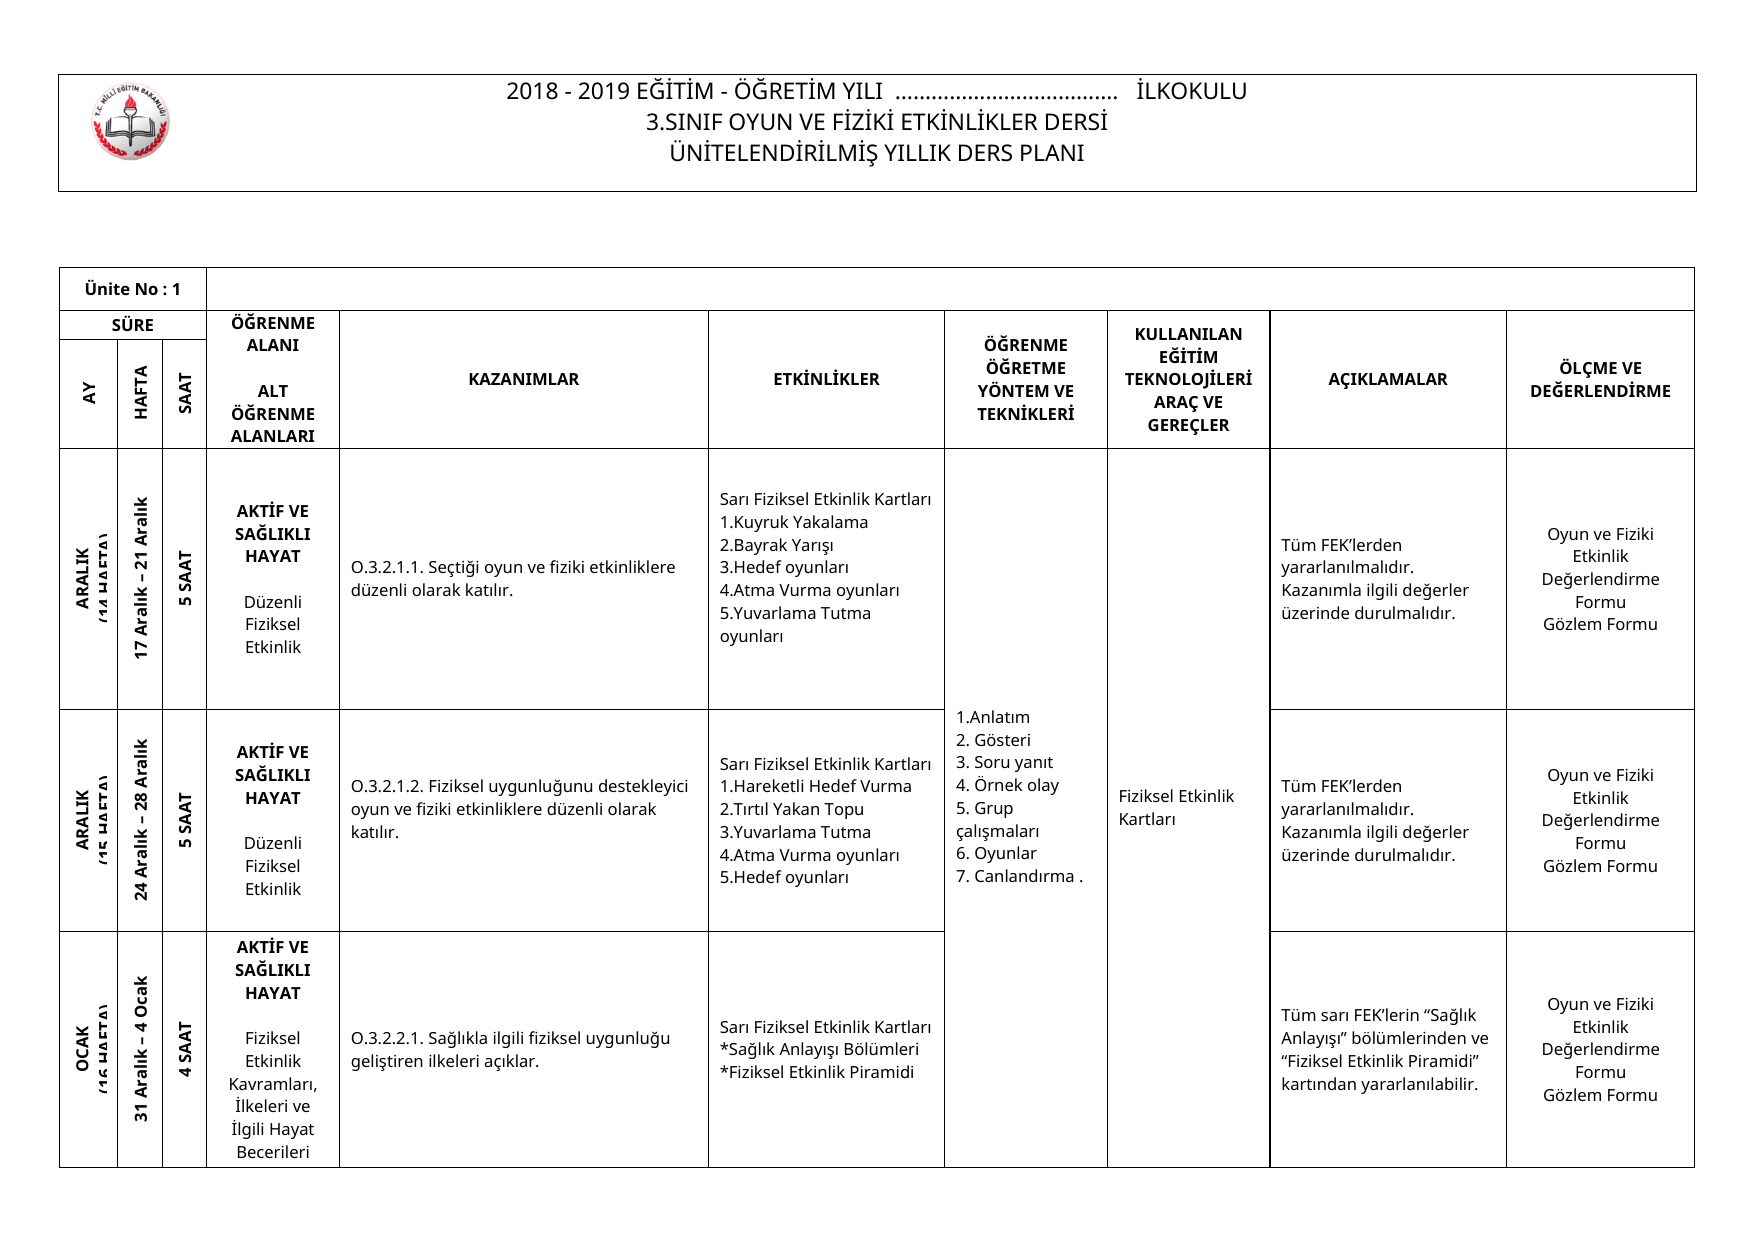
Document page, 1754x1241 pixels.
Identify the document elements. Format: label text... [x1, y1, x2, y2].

table_cell Tüm FEK’lerden yararlanılmalıdır. Kazanımla ilgili değerler üzerinde durulmalıdır. [1271, 449, 1506, 709]
table_cell KULLANILAN EĞİTİM TEKNOLOJİLERİ ARAÇ VE GEREÇLER [1108, 311, 1269, 447]
table_cell 5 SAAT [163, 710, 206, 931]
table_cell HAFTA [118, 340, 162, 447]
table_cell 31 Aralık – 4 Ocak [118, 932, 162, 1167]
table_cell ARALIK (14.HAFTA) [60, 449, 117, 709]
table_cell 1.Anlatım 2. Gösteri 3. Soru yanıt 4. Örnek olay 5. Grup çalışmaları 6. Oyunlar 7. Canlandırma . [945, 449, 1107, 1167]
table_cell O.3.2.1.1. Seçtiği oyun ve fiziki etkinliklere düzenli olarak katılır. [340, 449, 708, 709]
table_header Ünite No : 1 [60, 268, 206, 310]
table_cell Sarı Fiziksel Etkinlik Kartları 1.Kuyruk Yakalama 2.Bayrak Yarışı 3.Hedef oyunları 4.Atma Vurma oyunları 5.Yuvarlama Tutma oyunları [709, 449, 944, 709]
table_cell O.3.2.1.2. Fiziksel uygunluğunu destekleyici oyun ve fiziki etkinliklere düzenli olarak katılır. [340, 710, 708, 931]
table_cell OCAK (16.HAFTA) [60, 932, 117, 1167]
table_cell 5 SAAT [163, 449, 206, 709]
table_cell ÖĞRENME ALANI ALT ÖĞRENME ALANLARI [207, 311, 339, 447]
table_cell Sarı Fiziksel Etkinlik Kartları *Sağlık Anlayışı Bölümleri *Fiziksel Etkinlik Piramidi [709, 932, 944, 1167]
table_cell AKTİF VE SAĞLIKLI HAYAT Düzenli Fiziksel Etkinlik [207, 449, 339, 709]
table_cell ETKİNLİKLER [709, 311, 944, 447]
table_cell ÖĞRENME ÖĞRETME YÖNTEM VE TEKNİKLERİ [945, 311, 1107, 447]
table_cell ARALIK (15.HAFTA) [60, 710, 117, 931]
table_cell Fiziksel Etkinlik Kartları [1108, 449, 1269, 1167]
picture [85, 77, 175, 167]
table_cell Oyun ve Fiziki Etkinlik Değerlendirme Formu Gözlem Formu [1507, 710, 1694, 931]
table_cell 17 Aralık – 21 Aralık [118, 449, 162, 709]
table_cell SAAT [163, 340, 206, 447]
table_cell AKTİF VE SAĞLIKLI HAYAT Fiziksel Etkinlik Kavramları, İlkeleri ve İlgili Hayat Becerileri [207, 932, 339, 1167]
table_cell SÜRE [60, 311, 206, 338]
table_cell Tüm sarı FEK’lerin “Sağlık Anlayışı” bölümlerinden ve “Fiziksel Etkinlik Piramidi” kartından yararlanılabilir. [1271, 932, 1506, 1167]
table_cell Tüm FEK’lerden yararlanılmalıdır. Kazanımla ilgili değerler üzerinde durulmalıdır. [1271, 710, 1506, 931]
table_cell KAZANIMLAR [340, 311, 708, 447]
table_cell O.3.2.2.1. Sağlıkla ilgili fiziksel uygunluğu geliştiren ilkeleri açıklar. [340, 932, 708, 1167]
table_cell Oyun ve Fiziki Etkinlik Değerlendirme Formu Gözlem Formu [1507, 932, 1694, 1167]
table_cell 24 Aralık – 28 Aralık [118, 710, 162, 931]
table_cell ÖLÇME VE DEĞERLENDİRME [1507, 311, 1694, 447]
table_cell AY [60, 340, 117, 447]
table_header [207, 268, 1694, 310]
table_cell Oyun ve Fiziki Etkinlik Değerlendirme Formu Gözlem Formu [1507, 449, 1694, 709]
table_cell AÇIKLAMALAR [1271, 311, 1506, 447]
table_cell Sarı Fiziksel Etkinlik Kartları 1.Hareketli Hedef Vurma 2.Tırtıl Yakan Topu 3.Yuvarlama Tutma 4.Atma Vurma oyunları 5.Hedef oyunları [709, 710, 944, 931]
table_cell 4 SAAT [163, 932, 206, 1167]
table_cell AKTİF VE SAĞLIKLI HAYAT Düzenli Fiziksel Etkinlik [207, 710, 339, 931]
